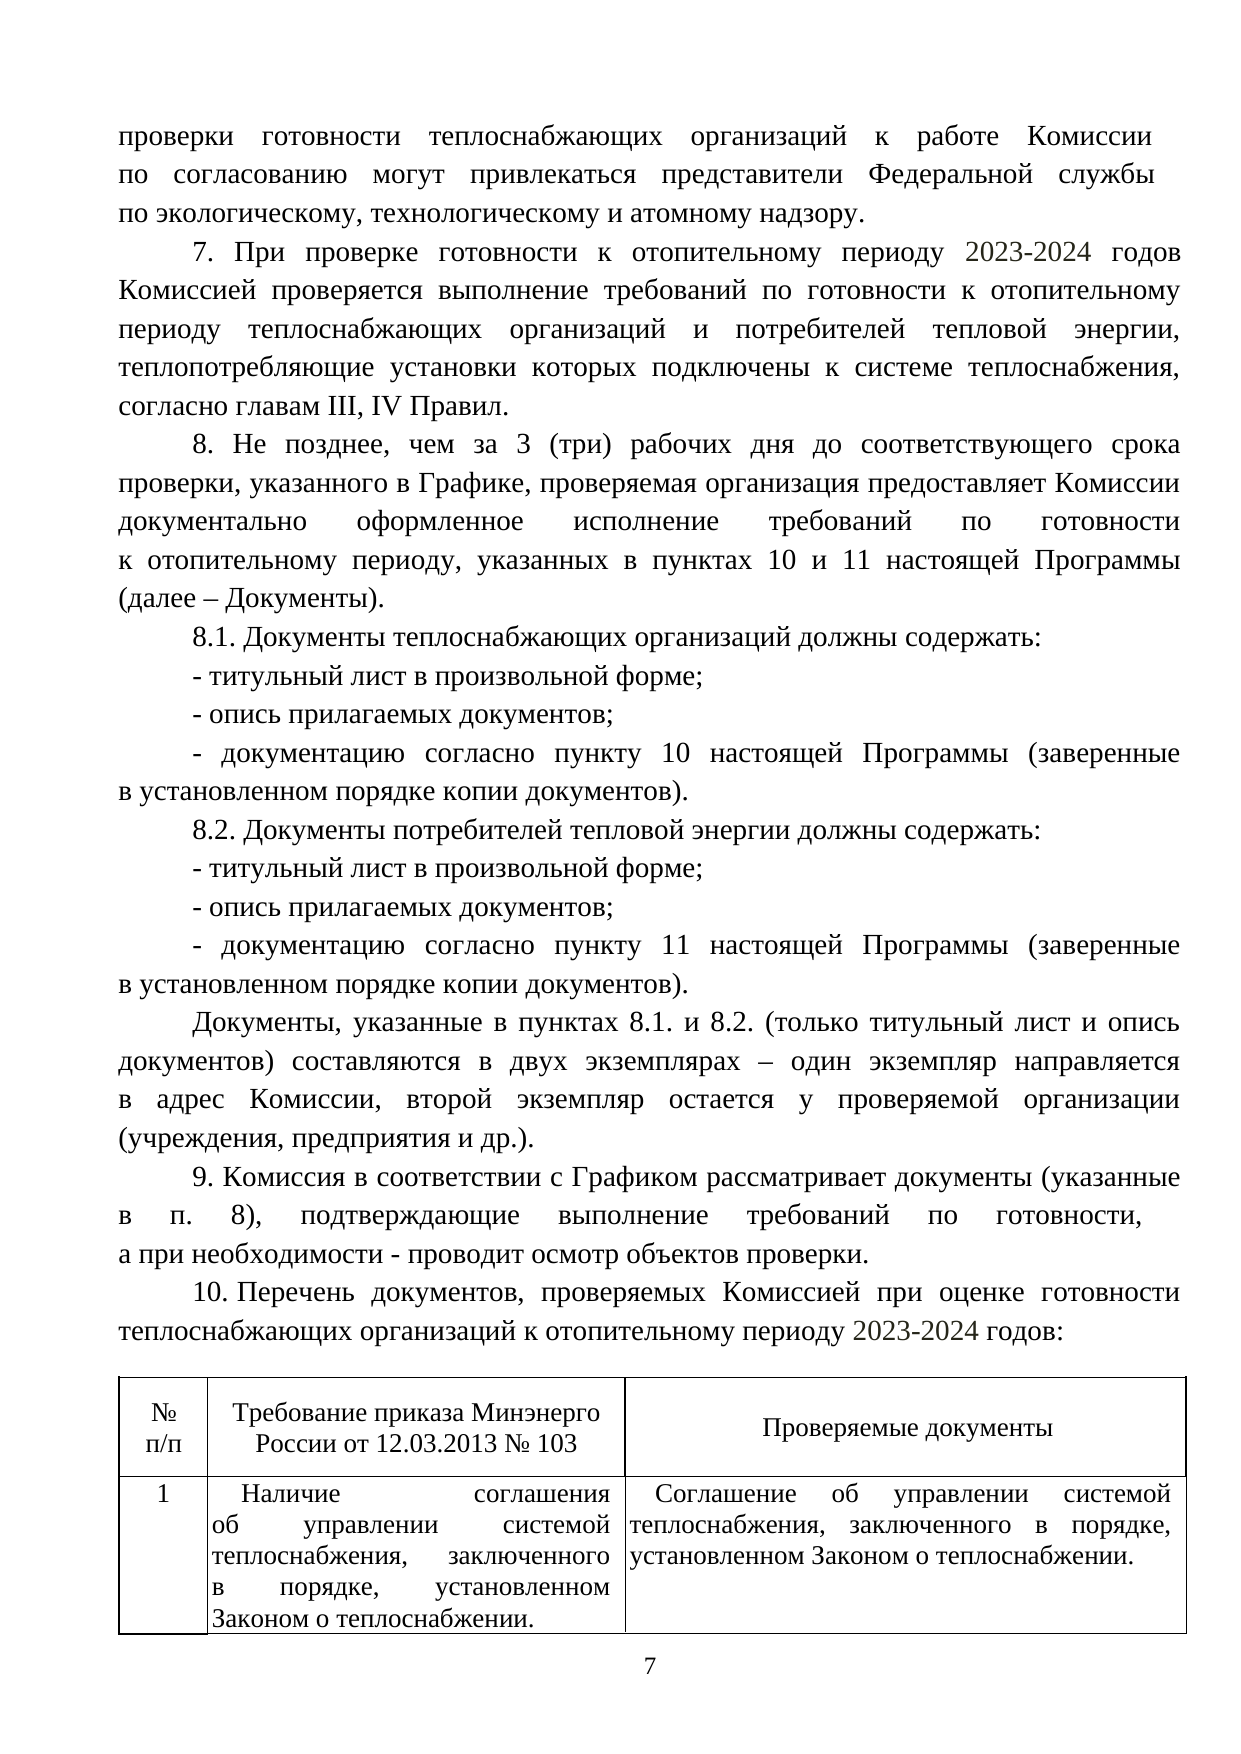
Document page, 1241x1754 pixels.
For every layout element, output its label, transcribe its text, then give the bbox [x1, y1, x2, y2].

text Документы, указанные в пунктах 8.1. и 8.2. (только титульный лист и опись документов) составляются в двух экземплярах – один экземпляр направляется в адрес Комиссии, второй экземпляр остается у проверяемой организации (учреждения, предприятия и др.). [118, 1004, 1181, 1154]
text - титульный лист в произвольной форме; [118, 850, 1181, 884]
text - документацию согласно пункту 10 настоящей Программы (заверенные в установленном порядке копии документов). [118, 735, 1181, 807]
table_cell Наличие соглашения об управлении системой теплоснабжения, заключенного в порядке, установленном Законом о теплоснабжении. [208, 1477, 625, 1633]
text - титульный лист в произвольной форме; [118, 658, 1181, 691]
text - документацию согласно пункту 11 настоящей Программы (заверенные в установленном порядке копии документов). [118, 927, 1181, 999]
table_cell Соглашение об управлении системой теплоснабжения, заключенного в порядке, установленном Законом о теплоснабжении. [625, 1477, 1186, 1633]
table_header Проверяемые документы [626, 1378, 1185, 1476]
text 8.2. Документы потребителей тепловой энергии должны содержать: [118, 812, 1181, 845]
text - опись прилагаемых документов; [118, 696, 1181, 730]
text 9. Комиссия в соответствии с Графиком рассматривает документы (указанные в п. 8), подтверждающие выполнение требований по готовности, а при необходимости - проводит осмотр объектов проверки. [118, 1159, 1181, 1269]
table_header Требование приказа Минэнерго России от 12.03.2013 № 103 [208, 1378, 624, 1476]
text 8.1. Документы теплоснабжающих организаций должны содержать: [118, 619, 1181, 653]
text 10. Перечень документов, проверяемых Комиссией при оценке готовности теплоснабжающих организаций к отопительному периоду 2023-2024 годов: [118, 1274, 1181, 1346]
text 8. Не позднее, чем за 3 (три) рабочих дня до соответствующего срока проверки, указанного в Графике, проверяемая организация предоставляет Комиссии документально оформленное исполнение требований по готовности к отопительному периоду, указанных в пунктах 10 и 11 настоящей Программы (далее – Документы). [118, 426, 1181, 614]
text 7. При проверке готовности к отопительному периоду 2023-2024 годов Комиссией проверяется выполнение требований по готовности к отопительному периоду теплоснабжающих организаций и потребителей тепловой энергии, теплопотребляющие установки которых подключены к системе теплоснабжения, согласно главам III, IV Правил. [118, 234, 1181, 421]
text - опись прилагаемых документов; [118, 889, 1181, 922]
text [118, 118, 1181, 229]
table_header № п/п [120, 1378, 207, 1476]
table_cell 1 [120, 1477, 207, 1633]
